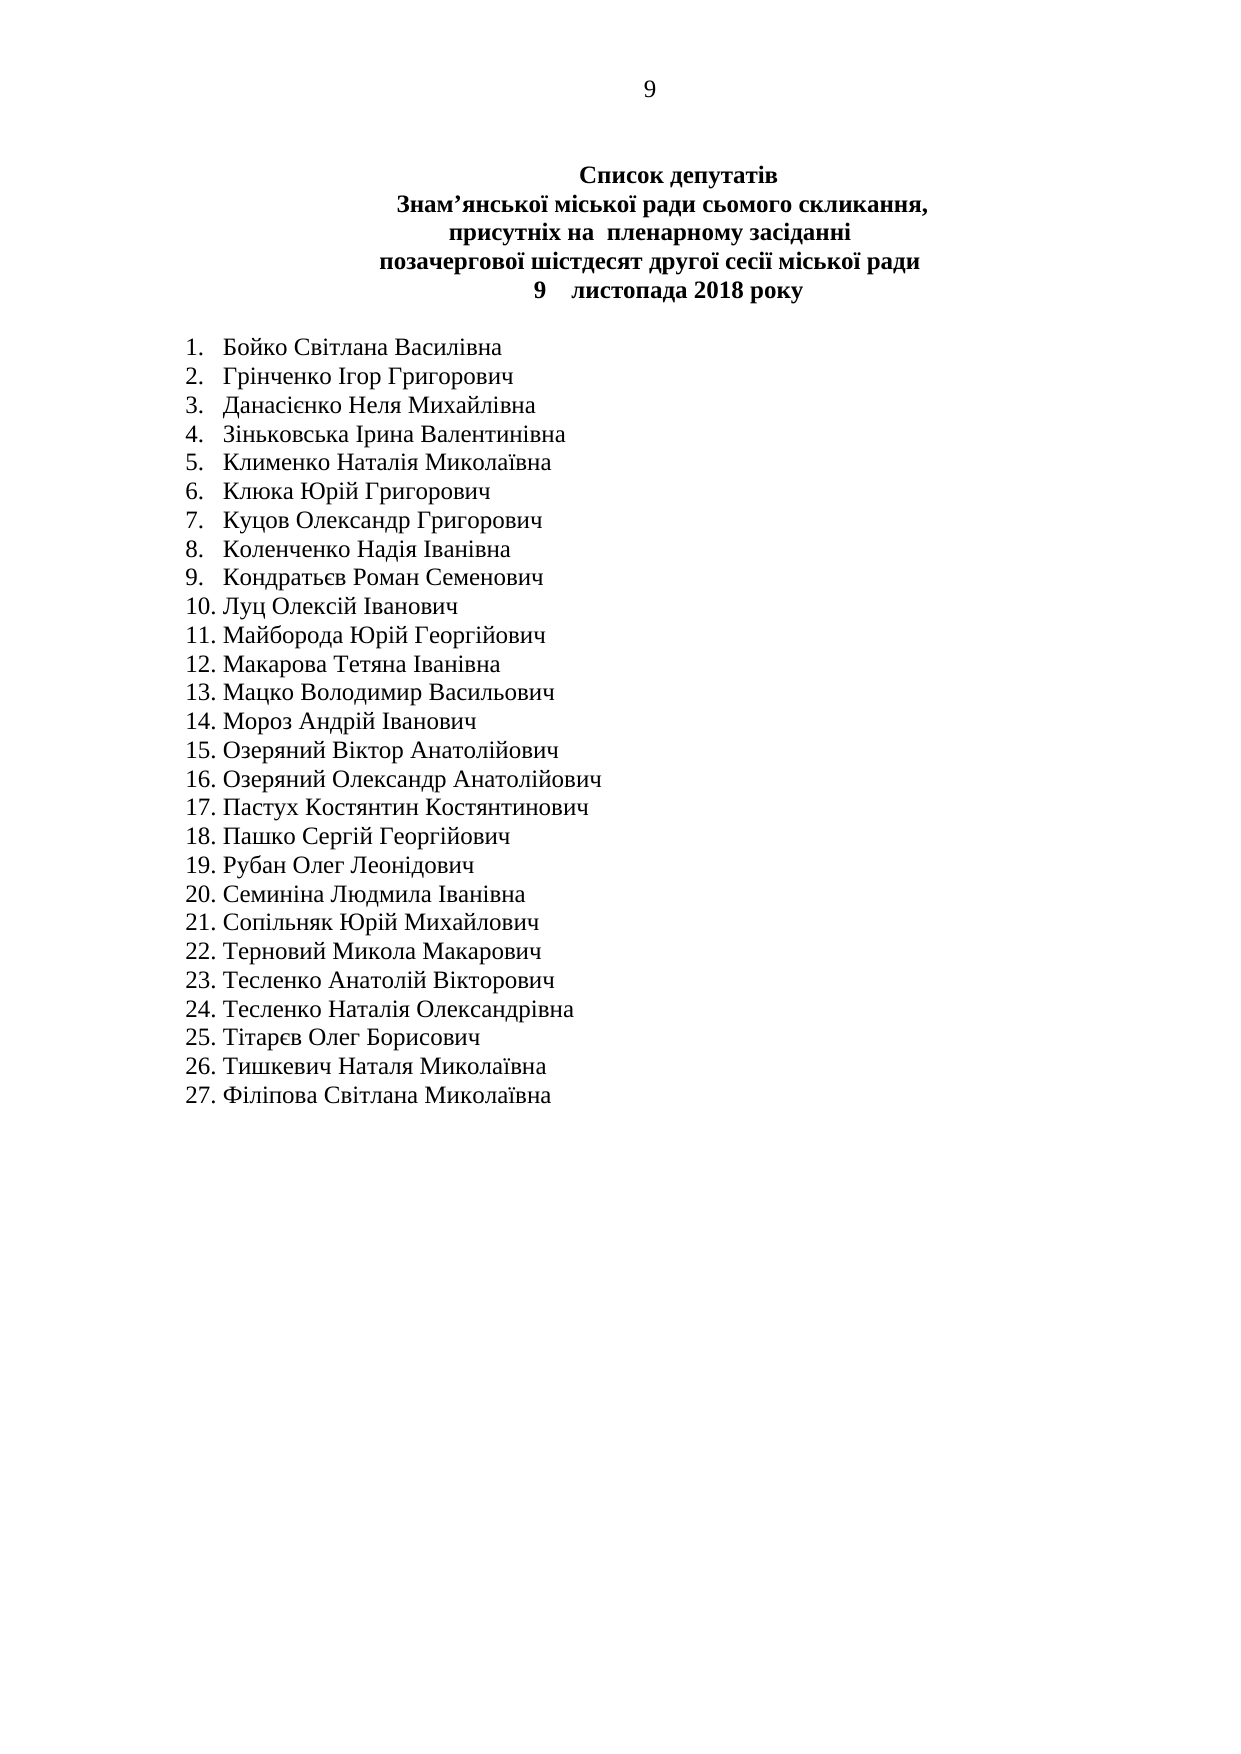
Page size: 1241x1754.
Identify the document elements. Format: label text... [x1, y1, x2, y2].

list Пашко Сергій Георгійович [185, 821, 1152, 850]
list листопада 2018 року [185, 275, 1152, 304]
list Клименко Наталія Миколаївна [185, 447, 1152, 476]
list Тітарєв Олег Борисович [185, 1022, 1152, 1051]
list Сопільняк Юрій Михайлович [185, 907, 1152, 936]
list Рубан Олег Леонідович [185, 850, 1152, 879]
list Тесленко Анатолій Вікторович [185, 965, 1152, 994]
list Грінченко Ігор Григорович [185, 361, 1152, 390]
list Тесленко Наталія Олександрівна [185, 994, 1152, 1022]
list Терновий Микола Макарович [185, 936, 1152, 965]
list Кондратьєв Роман Семенович [185, 562, 1152, 591]
list Майборода Юрій Георгійович [185, 620, 1152, 649]
list Філіпова Світлана Миколаївна [185, 1080, 1152, 1109]
list Пастух Костянтин Костянтинович [185, 792, 1152, 821]
list Луц Олексій Іванович [185, 591, 1152, 620]
text Знам’янської міської ради сьомого скликання, [148, 189, 1152, 217]
list Бойко Світлана Василівна [185, 332, 1152, 361]
text присутніх на пленарному засіданні [148, 217, 1152, 246]
list Семиніна Людмила Іванівна [185, 879, 1152, 907]
list Макарова Тетяна Іванівна [185, 649, 1152, 677]
list Клюка Юрій Григорович [185, 476, 1152, 505]
list Мацко Володимир Васильович [185, 677, 1152, 706]
list Тишкевич Наталя Миколаївна [185, 1051, 1152, 1080]
list Коленченко Надія Іванівна [185, 534, 1152, 562]
list Куцов Олександр Григорович [185, 505, 1152, 534]
text Список депутатів [516, 160, 1152, 189]
text позачергової шістдесят другої сесії міської ради [148, 246, 1152, 275]
list Озеряний Віктор Анатолійович [185, 735, 1152, 764]
list Данасієнко Неля Михайлівна [185, 390, 1152, 419]
list Зіньковська Ірина Валентинівна [185, 419, 1152, 447]
list Мороз Андрій Іванович [185, 706, 1152, 735]
list Озеряний Олександр Анатолійович [185, 764, 1152, 792]
